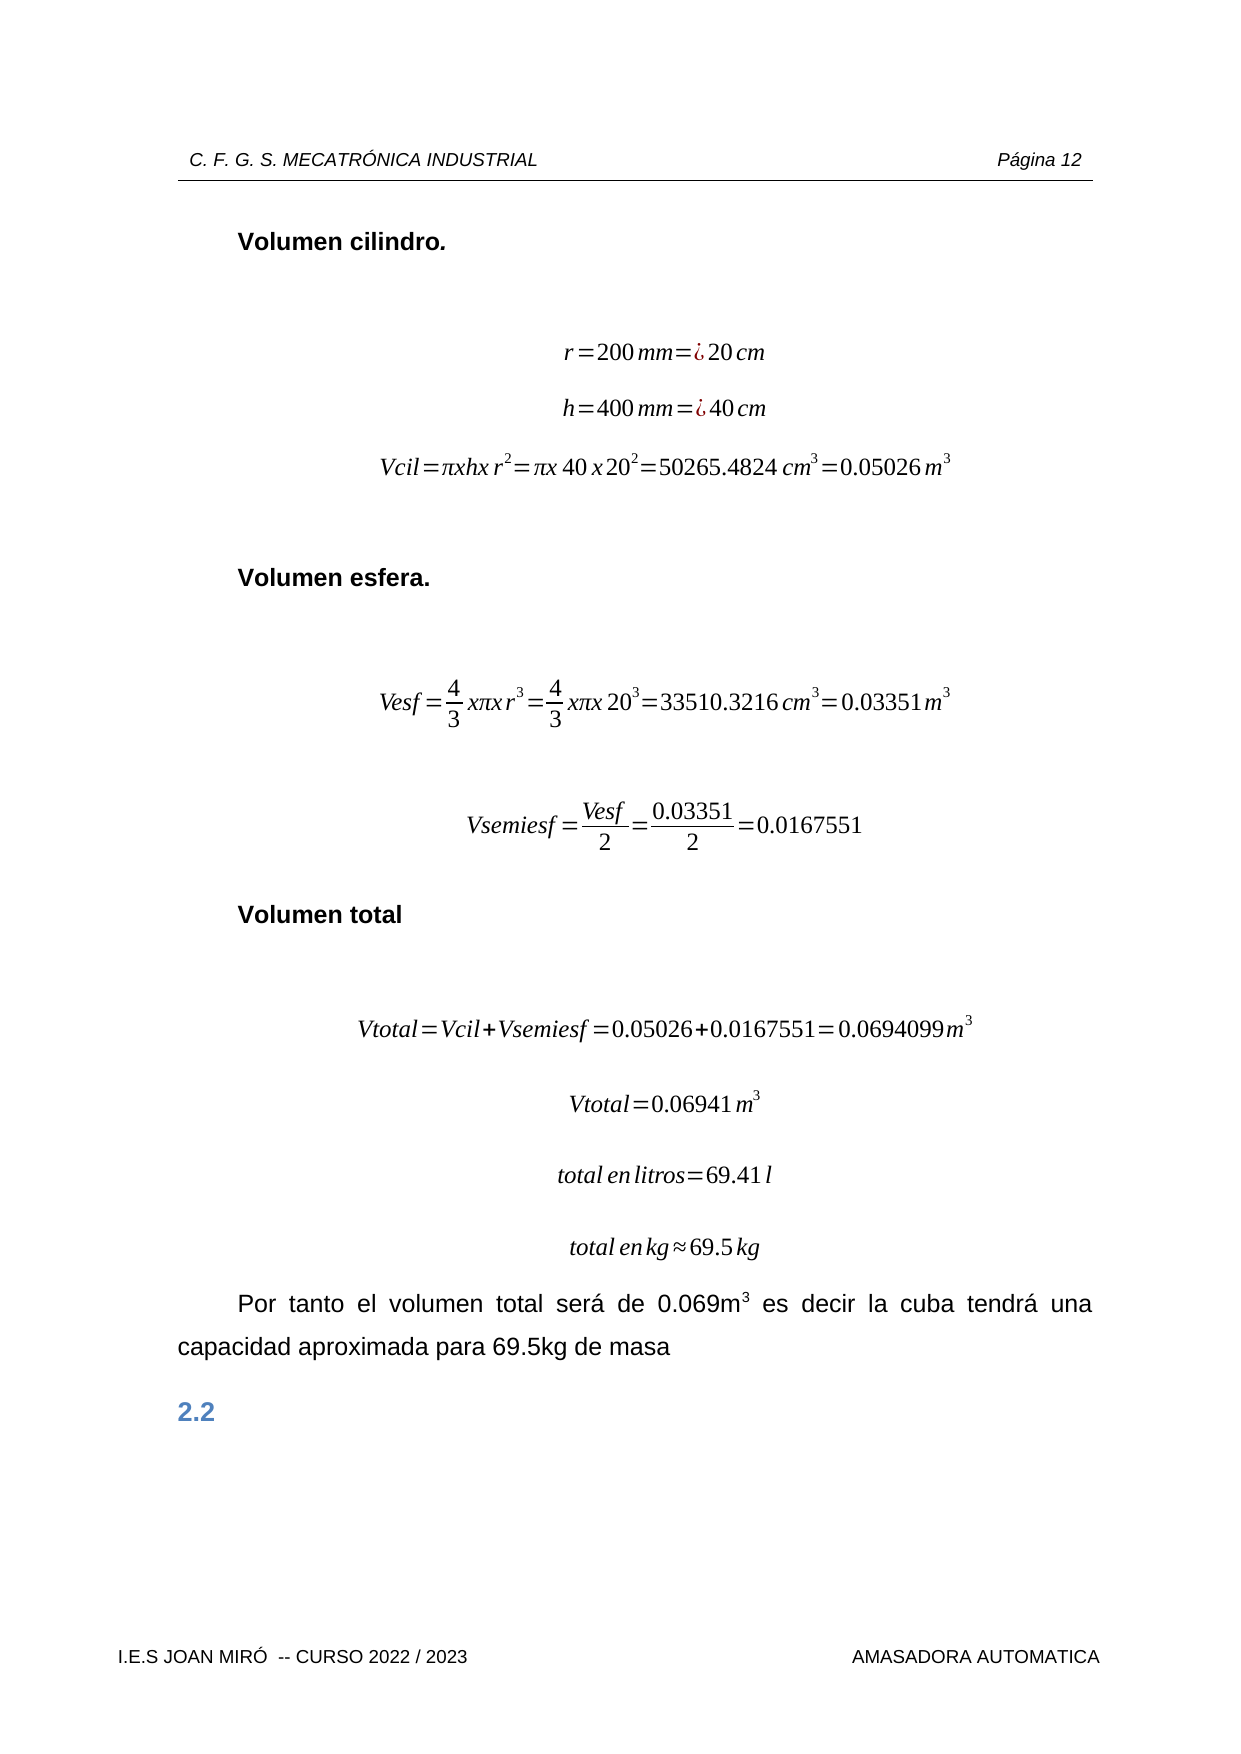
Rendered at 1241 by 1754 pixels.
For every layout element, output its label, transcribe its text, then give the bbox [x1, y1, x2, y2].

text Volumen total [177, 900, 1092, 929]
text Por tanto el volumen total será de 0.069m3 es decir la cuba tendrá una capacidad aproximada para 69.5kg de masa [177, 1288, 1092, 1360]
text Volumen cilindro. [177, 227, 1092, 256]
text Volumen esfera. [177, 563, 1092, 592]
